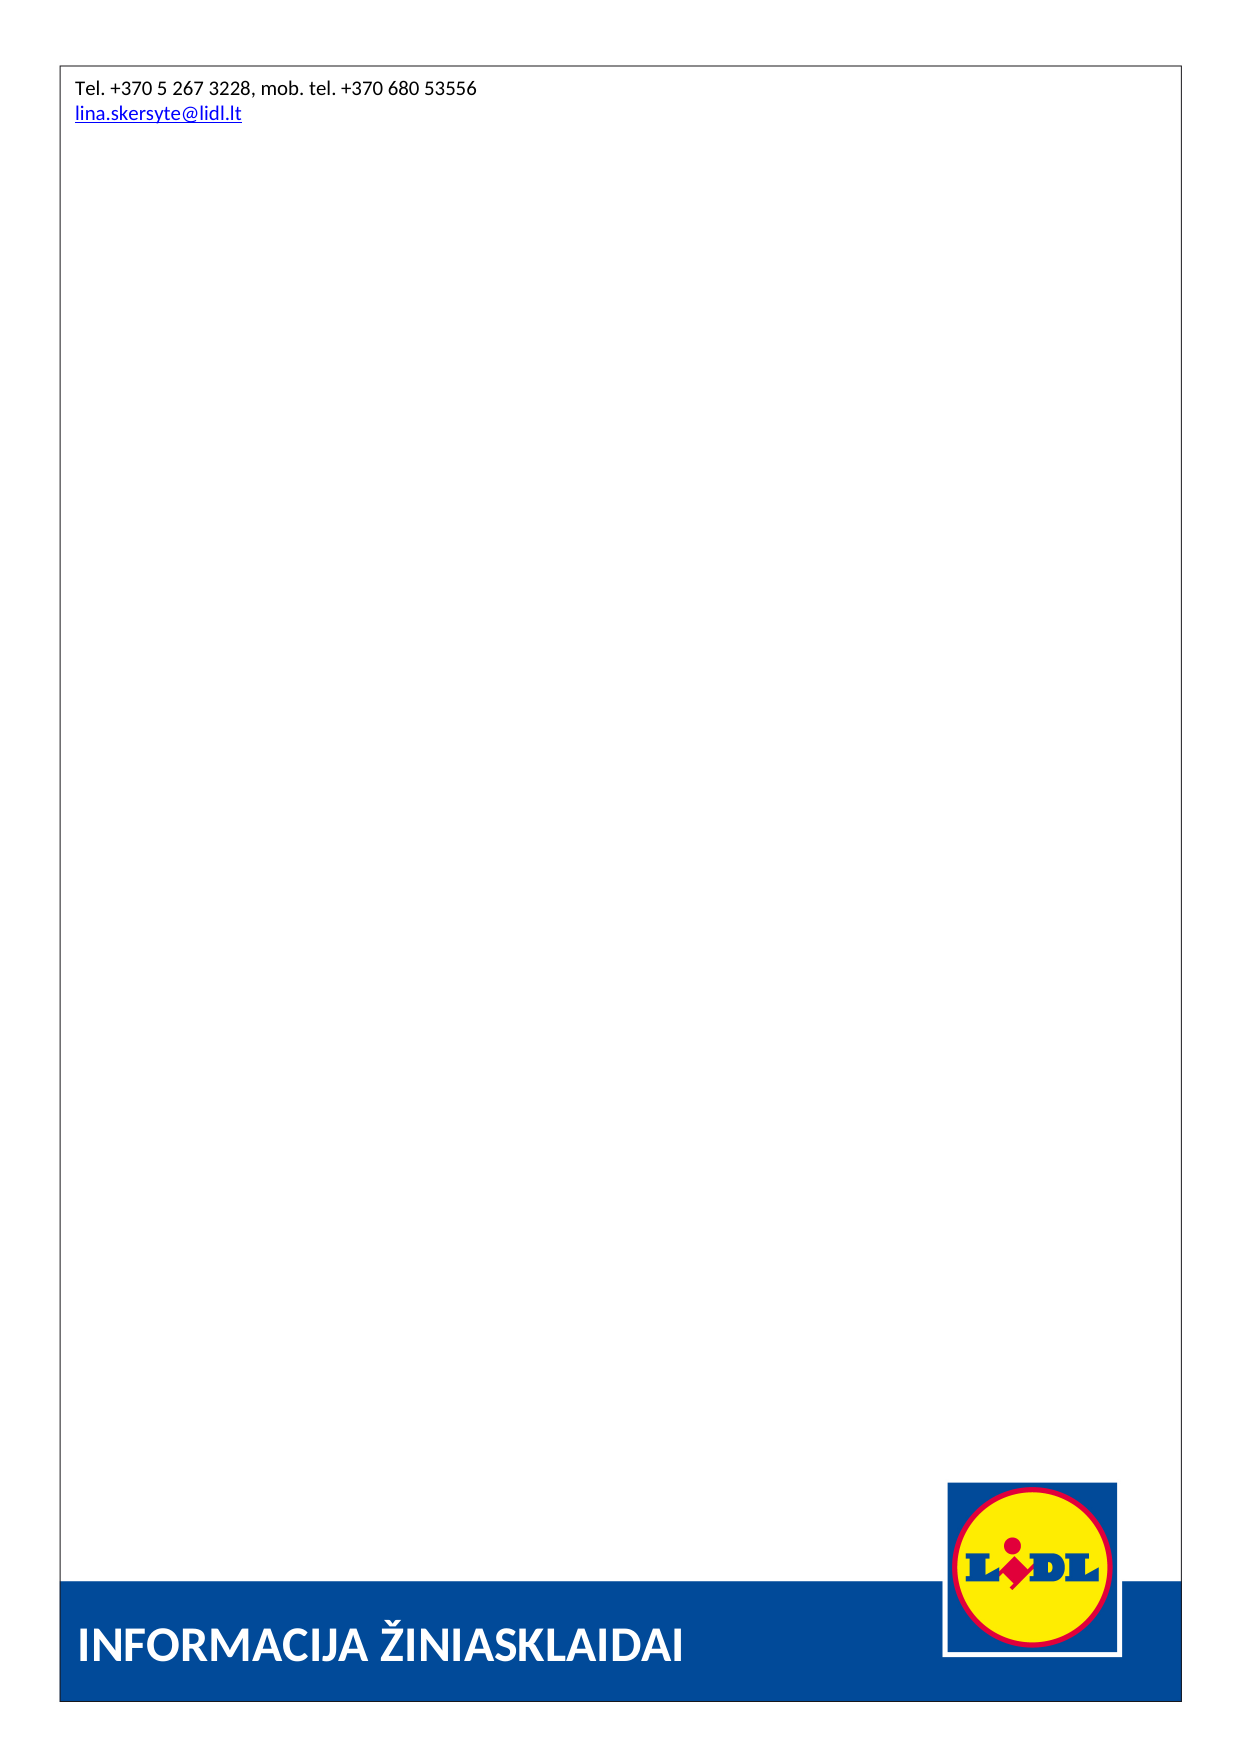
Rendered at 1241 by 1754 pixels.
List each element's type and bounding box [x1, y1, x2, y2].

picture [0, 6, 1241, 1754]
text [75, 75, 1165, 126]
